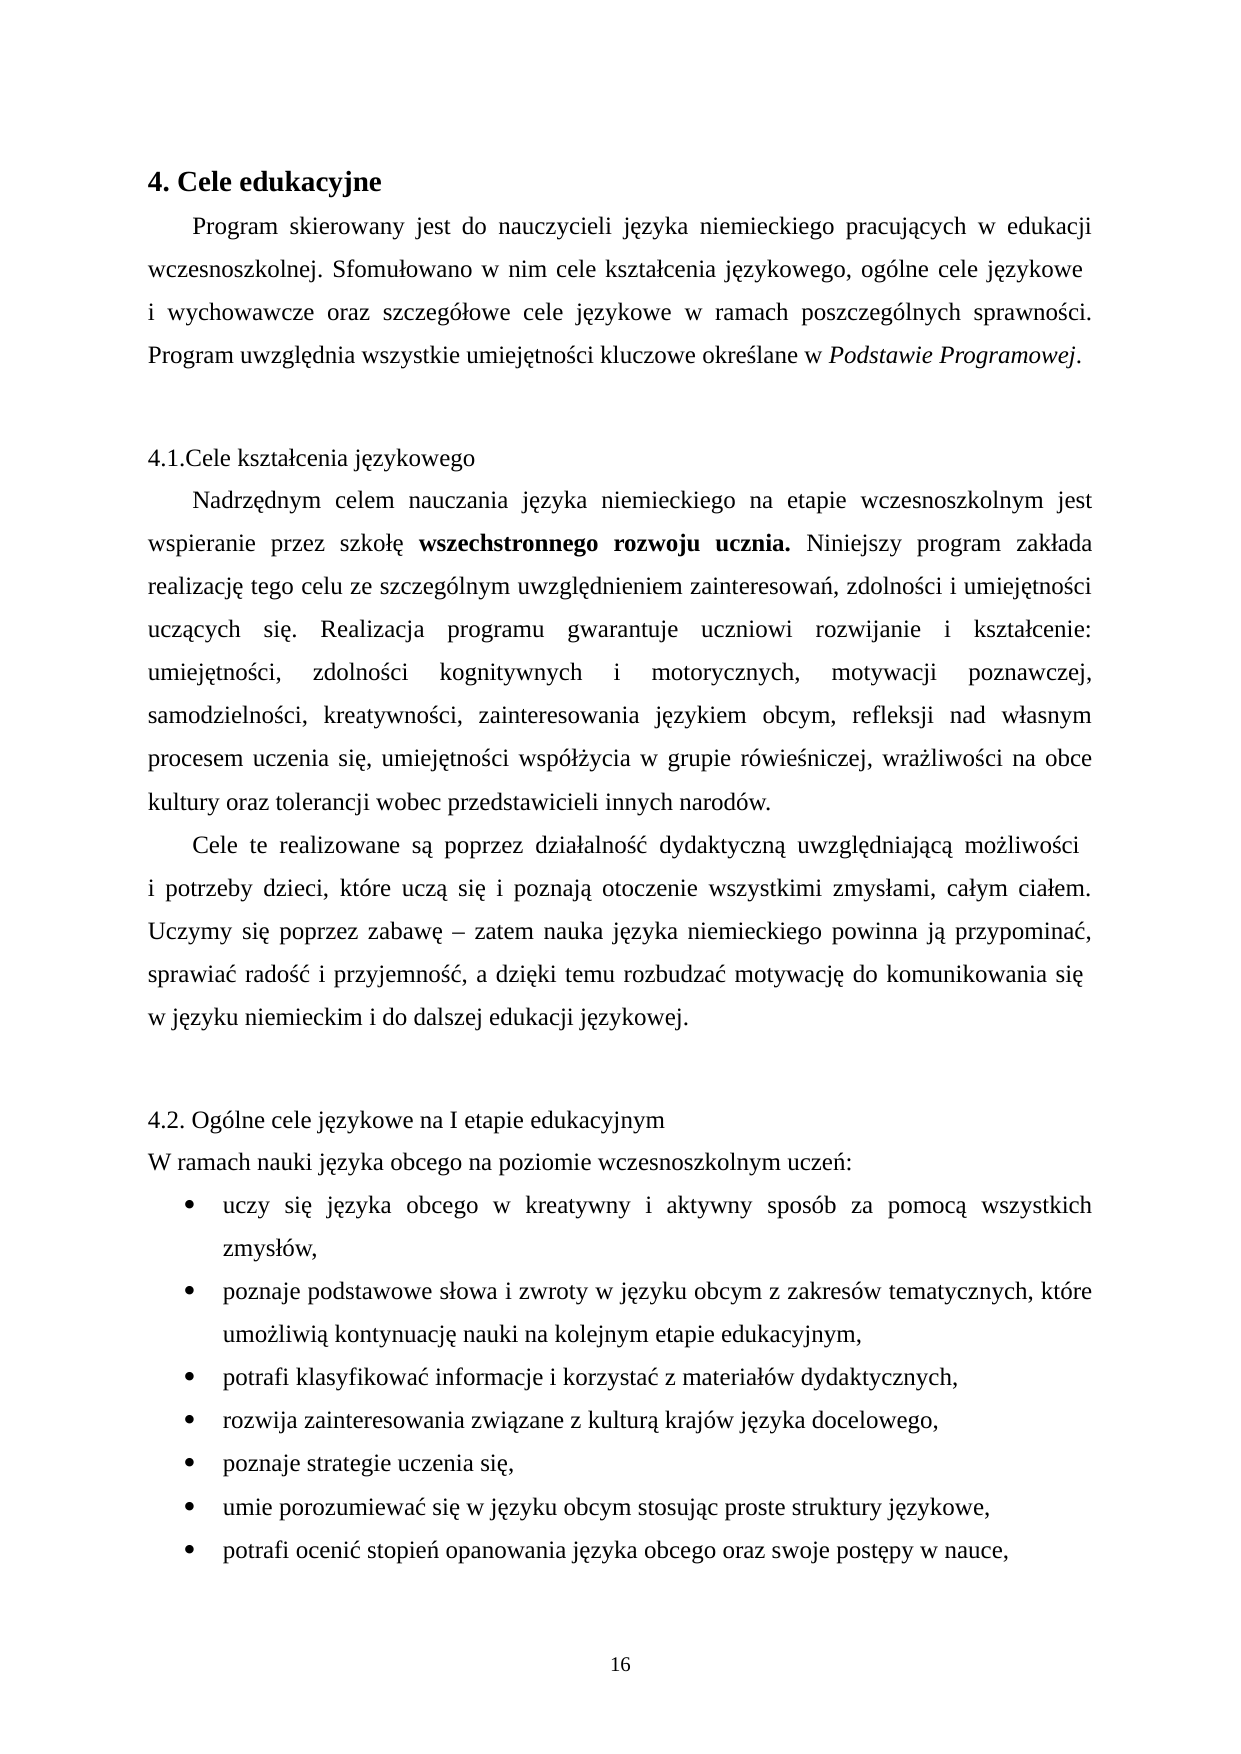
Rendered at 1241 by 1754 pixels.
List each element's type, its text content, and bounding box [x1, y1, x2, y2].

list umie porozumiewać się w języku obcym stosując proste struktury językowe, [185, 1492, 1093, 1520]
subtitle 4.2. Ogólne cele językowe na I etapie edukacyjnym [148, 1105, 1093, 1134]
list poznaje podstawowe słowa i zwroty w języku obcym z zakresów tematycznych, które umożliwią kontynuację nauki na kolejnym etapie edukacyjnym, [185, 1276, 1093, 1348]
subtitle 4.1.Cele kształcenia językowego [148, 443, 1093, 472]
list potrafi klasyfikować informacje i korzystać z materiałów dydaktycznych, [185, 1362, 1093, 1391]
list uczy się języka obcego w kreatywny i aktywny sposób za pomocą wszystkich zmysłów, [185, 1190, 1093, 1262]
list poznaje strategie uczenia się, [185, 1448, 1093, 1477]
text W ramach nauki języka obcego na poziomie wczesnoszkolnym uczeń: [148, 1147, 1093, 1175]
list rozwija zainteresowania związane z kulturą krajów języka docelowego, [185, 1405, 1093, 1434]
text Cele te realizowane są poprzez działalność dydaktyczną uwzględniającą możliwości i potrzeby dzieci, które uczą się i poznają otoczenie wszystkimi zmysłami, całym ciałem. Uczymy się poprzez zabawę – zatem nauka języka niemieckiego powinna ją przypominać, sprawiać radość i przyjemność, a dzięki temu rozbudzać motywację do komunikowania się w języku niemieckim i do dalszej edukacji językowej. [148, 830, 1093, 1031]
text Program skierowany jest do nauczycieli języka niemieckiego pracujących w edukacji wczesnoszkolnej. Sfomułowano w nim cele kształcenia językowego, ogólne cele językowe i wychowawcze oraz szczegółowe cele językowe w ramach poszczególnych sprawności. Program uwzględnia wszystkie umiejętności kluczowe określane w Podstawie Programowej. [148, 211, 1093, 369]
text Nadrzędnym celem nauczania języka niemieckiego na etapie wczesnoszkolnym jest wspieranie przez szkołę wszechstronnego rozwoju ucznia. Niniejszy program zakłada realizację tego celu ze szczególnym uwzględnieniem zainteresowań, zdolności i umiejętności uczących się. Realizacja programu gwarantuje uczniowi rozwijanie i kształcenie: umiejętności, zdolności kognitywnych i motorycznych, motywacji poznawczej, samodzielności, kreatywności, zainteresowania językiem obcym, refleksji nad własnym procesem uczenia się, umiejętności współżycia w grupie rówieśniczej, wrażliwości na obce kultury oraz tolerancji wobec przedstawicieli innych narodów. [148, 485, 1093, 815]
subtitle 4. Cele edukacyjne [148, 164, 1093, 198]
list potrafi ocenić stopień opanowania języka obcego oraz swoje postępy w nauce, [185, 1535, 1093, 1563]
